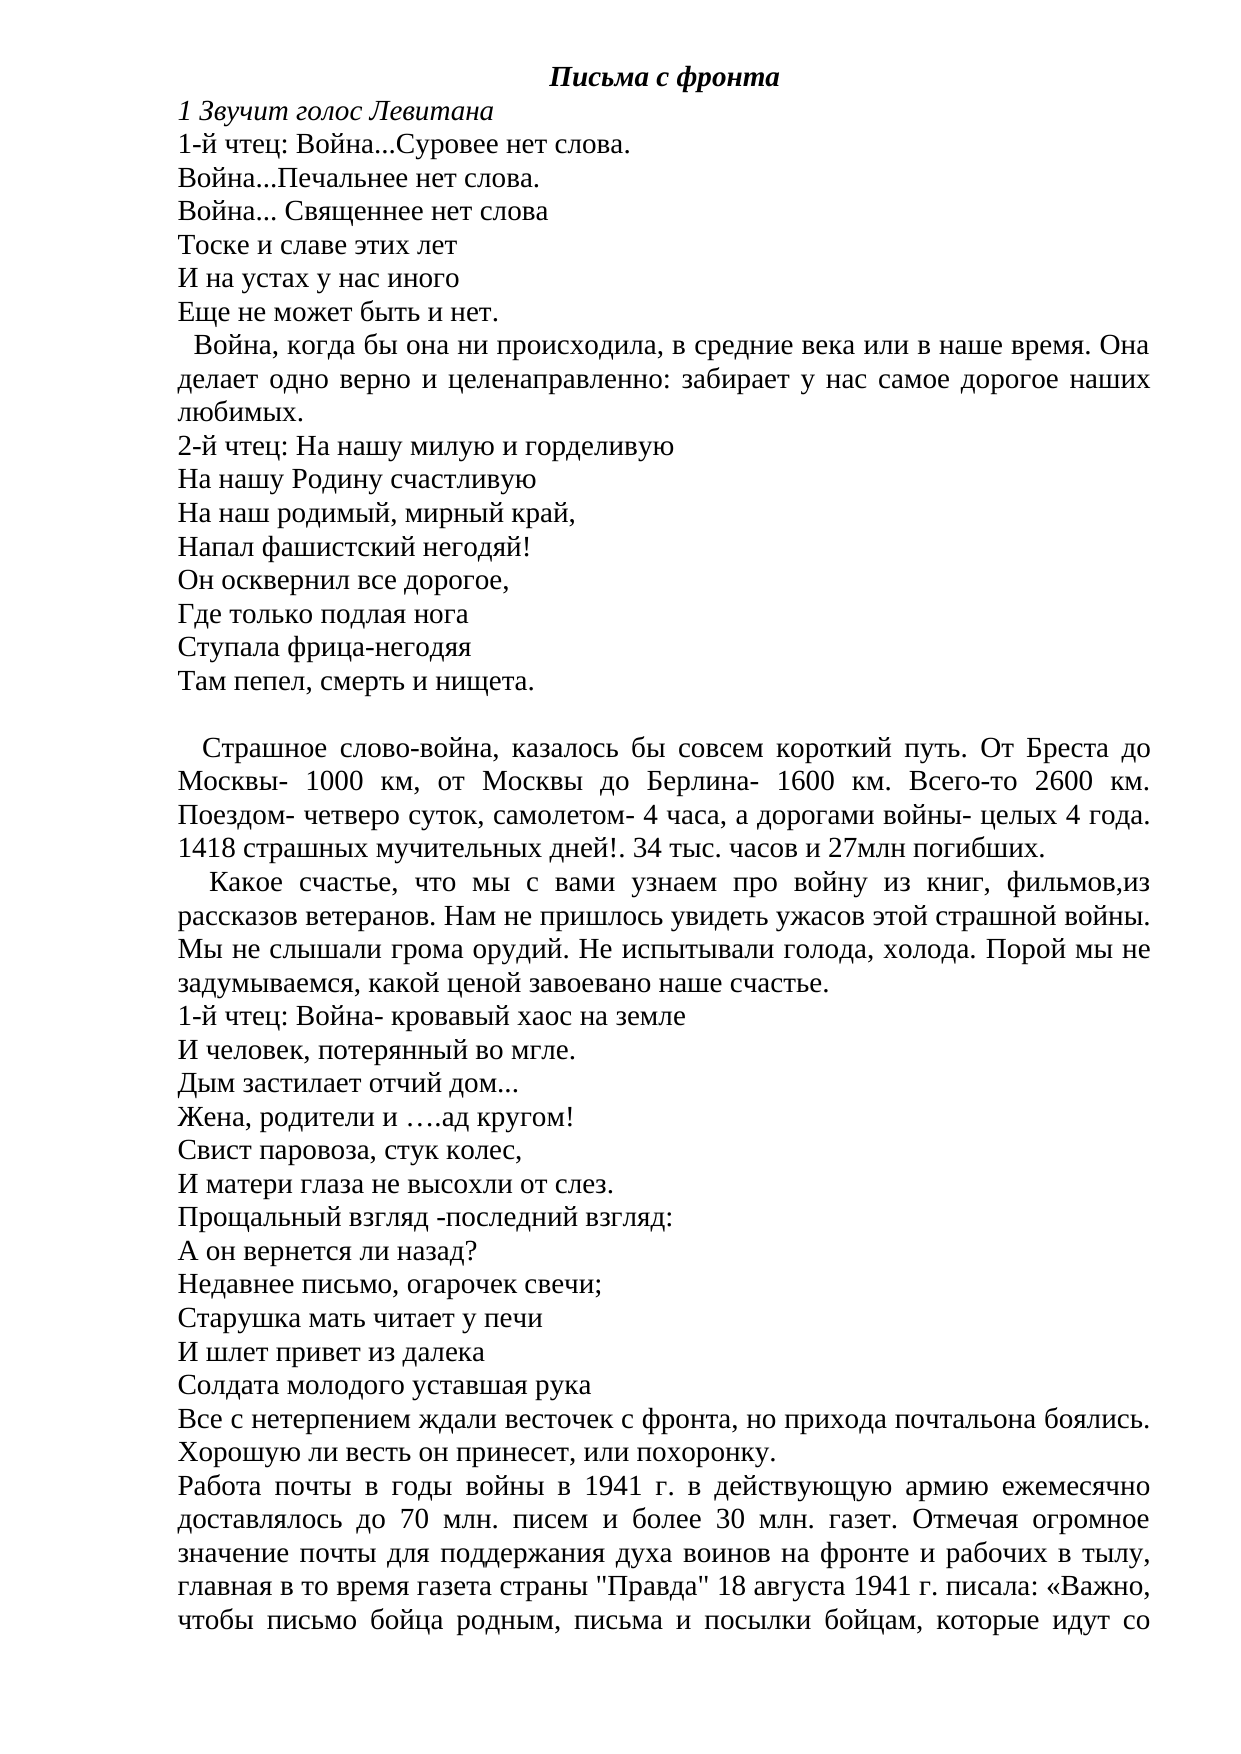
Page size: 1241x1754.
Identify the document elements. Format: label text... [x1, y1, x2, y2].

text Война...Печальнее нет слова. [177, 160, 1152, 193]
text Он осквернил все дорогое, [177, 562, 1152, 596]
text 1-й чтец: Война- кровавый хаос на земле [177, 998, 1152, 1032]
text Солдата молодого уставшая рука [177, 1367, 1152, 1401]
text Все с нетерпением ждали весточек с фронта, но прихода почтальона боялись. Хорошую ли весть он принесет, или похоронку. [177, 1401, 1152, 1468]
text И на устах у нас иного [177, 260, 1152, 294]
text Прощальный взгляд -последний взгляд: [177, 1199, 1152, 1233]
text И шлет привет из далека [177, 1334, 1152, 1367]
text На нашу Родину счастливую [177, 462, 1152, 495]
text Война, когда бы она ни происходила, в средние века или в наше время. Она делает одно верно и целенаправленно: забирает у нас самое дорогое наших любимых. [177, 327, 1152, 428]
text И матери глаза не высохли от слез. [177, 1166, 1152, 1199]
text Письма с фронта [177, 59, 1152, 93]
text Свист паровоза, стук колес, [177, 1132, 1152, 1166]
text Ступала фрица-негодяя [177, 629, 1152, 663]
text А он вернется ли назад? [177, 1233, 1152, 1267]
text Старушка мать читает у печи [177, 1300, 1152, 1334]
text Какое счастье, что мы с вами узнаем про войну из книг, фильмов,из рассказов ветеранов. Нам не пришлось увидеть ужасов этой страшной войны. Мы не слышали грома орудий. Не испытывали голода, холода. Порой мы не задумываемся, какой ценой завоевано наше счастье. [177, 864, 1152, 998]
text Жена, родители и ….ад кругом! [177, 1099, 1152, 1132]
text Где только подлая нога [177, 596, 1152, 629]
text Еще не может быть и нет. [177, 294, 1152, 327]
text Напал фашистский негодяй! [177, 529, 1152, 562]
text 1-й чтец: Война...Суровее нет слова. [177, 126, 1152, 160]
text 1 Звучит голос Левитана [177, 93, 1152, 126]
text Там пепел, смерть и нищета. [177, 663, 1152, 696]
text Война... Священнее нет слова [177, 193, 1152, 227]
text 2-й чтец: На нашу милую и горделивую [177, 428, 1152, 462]
text Страшное слово-война, казалось бы совсем короткий путь. От Бреста до Москвы- 1000 км, от Москвы до Берлина- 1600 км. Всего-то 2600 км. Поездом- четверо суток, самолетом- 4 часа, а дорогами войны- целых 4 года. 1418 страшных мучительных дней!. 34 тыс. часов и 27млн погибших. [177, 730, 1152, 864]
text И человек, потерянный во мгле. [177, 1032, 1152, 1065]
text На наш родимый, мирный край, [177, 495, 1152, 529]
text Тоске и славе этих лет [177, 227, 1152, 260]
text Дым застилает отчий дом... [177, 1065, 1152, 1099]
text Недавнее письмо, огарочек свечи; [177, 1267, 1152, 1300]
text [177, 1468, 1152, 1636]
